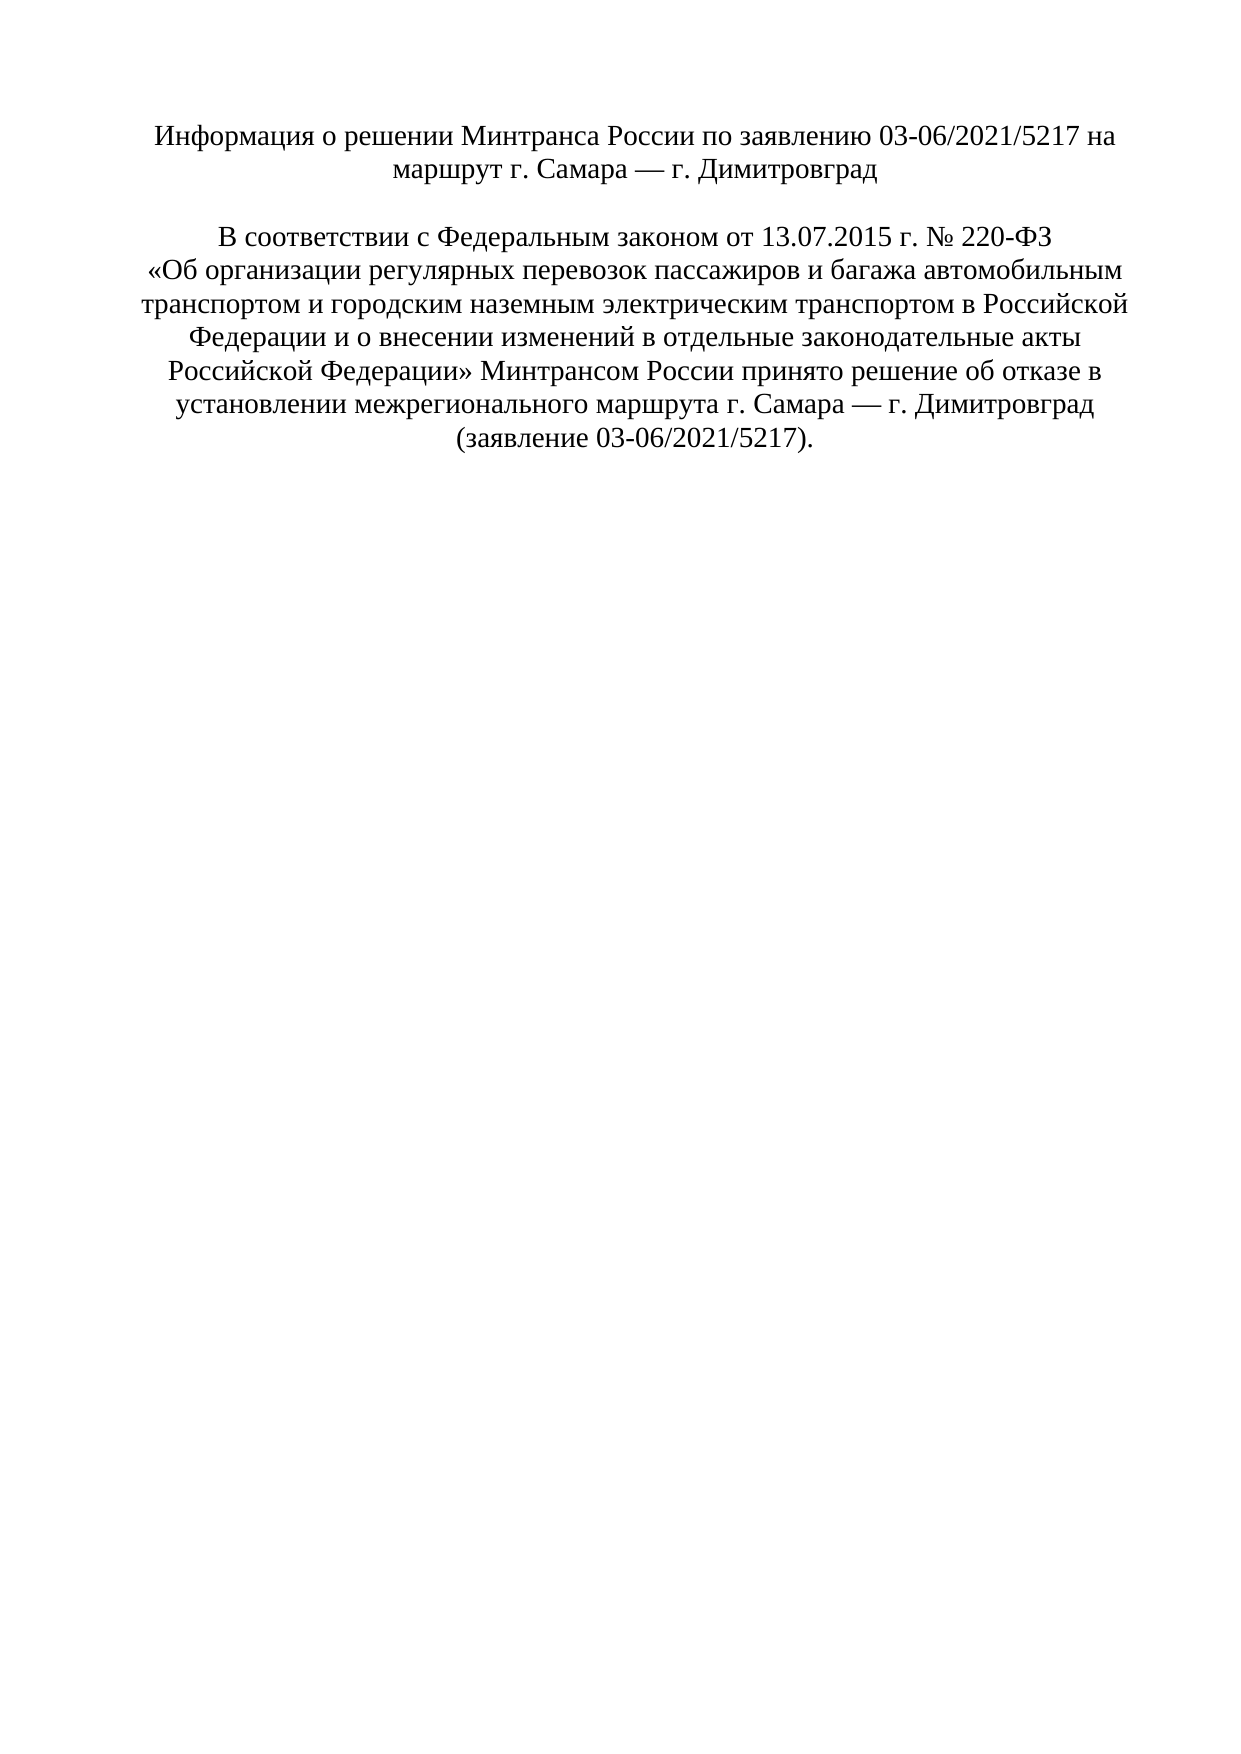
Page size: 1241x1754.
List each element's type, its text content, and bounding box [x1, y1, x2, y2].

text Информация о решении Минтранса России по заявлению 03-06/2021/5217 на маршрут г. Самара — г. Димитровград [118, 118, 1152, 185]
text В соответствии с Федеральным законом от 13.07.2015 г. № 220-ФЗ «Об организации регулярных перевозок пассажиров и багажа автомобильным транспортом и городским наземным электрическим транспортом в Российской Федерации и о внесении изменений в отдельные законодательные акты Российской Федерации» Минтрансом России принято решение об отказе в установлении межрегионального маршрута г. Самара — г. Димитровград (заявление 03-06/2021/5217). [118, 219, 1152, 453]
